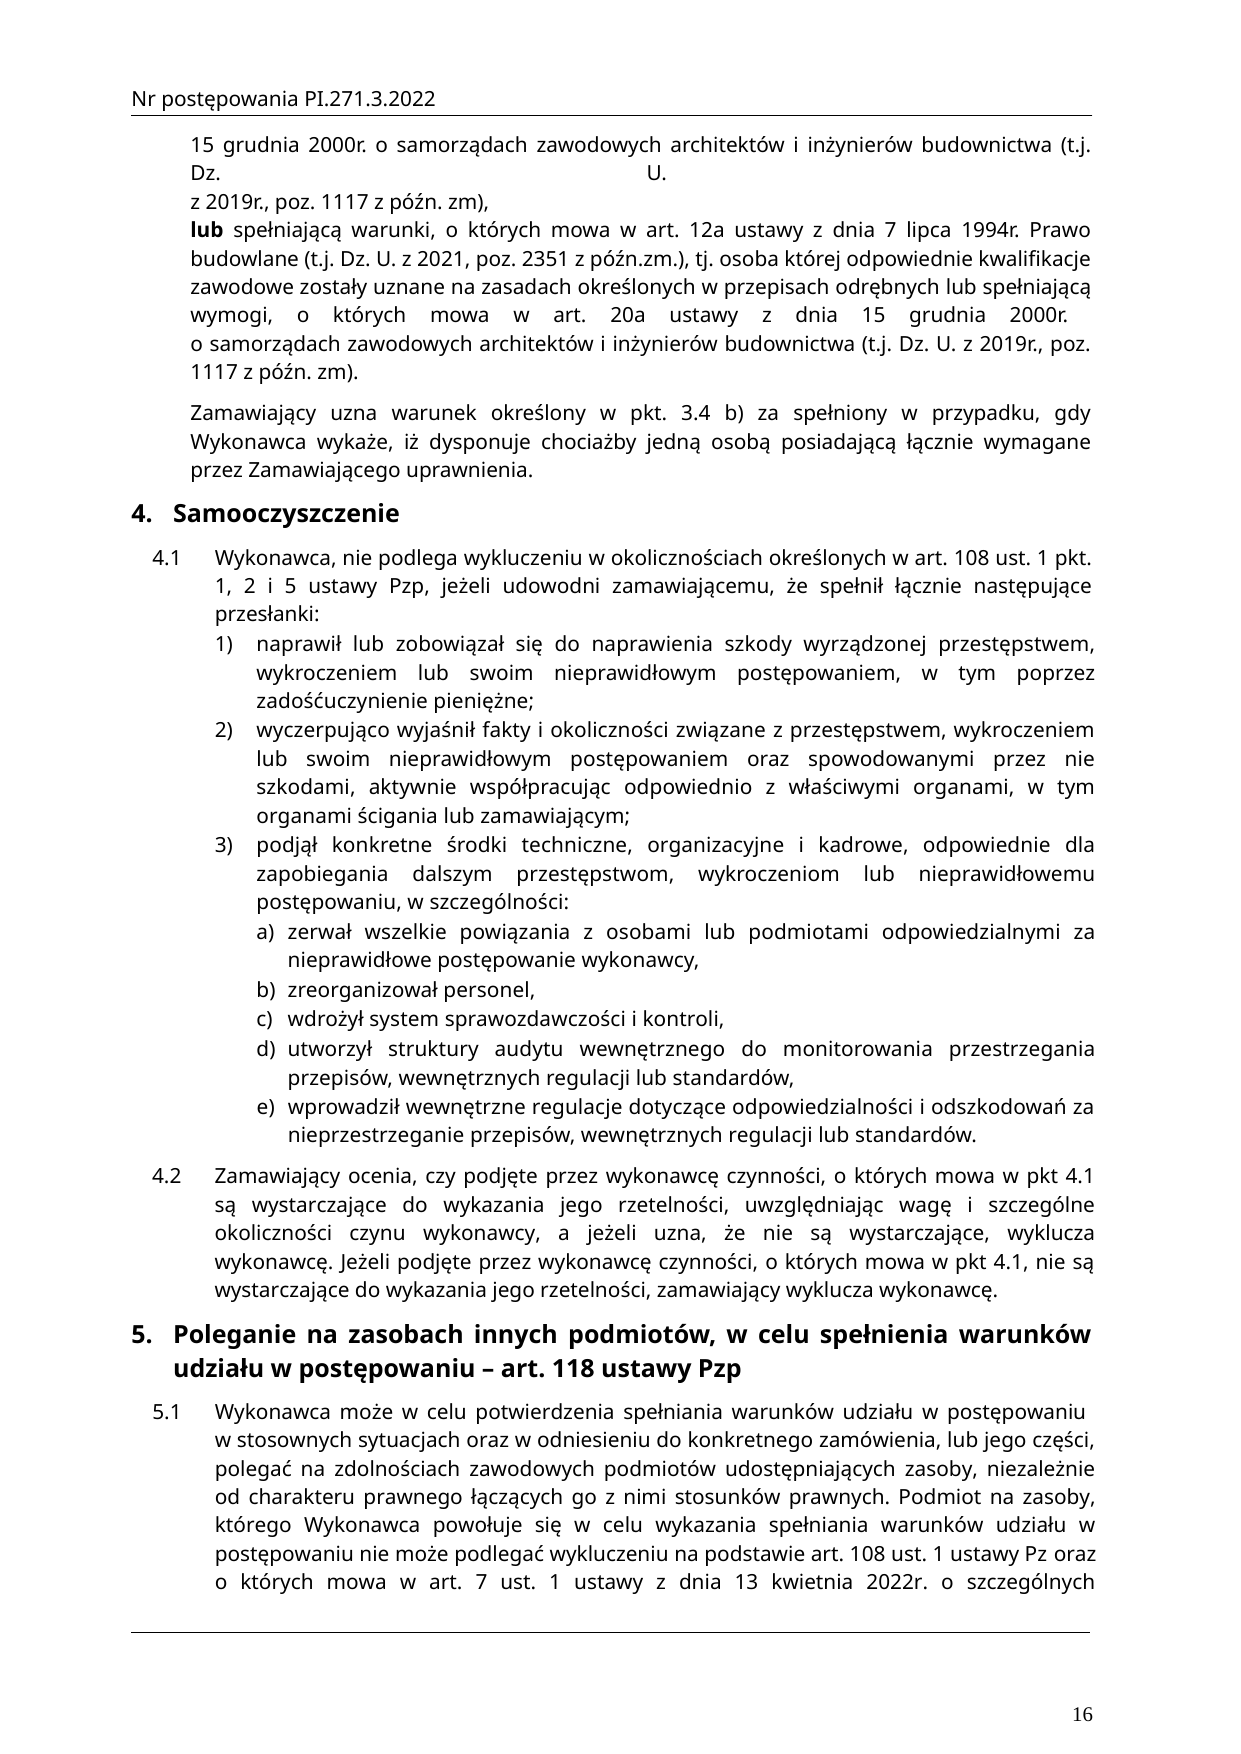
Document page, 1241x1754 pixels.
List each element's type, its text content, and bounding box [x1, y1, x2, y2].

list podjął konkretne środki techniczne, organizacyjne i kadrowe, odpowiednie dla zapobiegania dalszym przestępstwom, wykroczeniom lub nieprawidłowemu postępowaniu, w szczególności: [214, 831, 1096, 916]
list naprawił lub zobowiązał się do naprawienia szkody wyrządzonej przestępstwem, wykroczeniem lub swoim nieprawidłowym postępowaniem, w tym poprzez zadośćuczynienie pieniężne; [214, 629, 1096, 714]
list utworzył struktury audytu wewnętrznego do monitorowania przestrzegania przepisów, wewnętrznych regulacji lub standardów, [256, 1034, 1096, 1091]
list Wykonawca, nie podlega wykluczeniu w okolicznościach określonych w art. 108 ust. 1 pkt. 1, 2 i 5 ustawy Pzp, jeżeli udowodni zamawiającemu, że spełnił łącznie następujące przesłanki: [152, 543, 1092, 628]
list wprowadził wewnętrzne regulacje dotyczące odpowiedzialności i odszkodowań za nieprzestrzeganie przepisów, wewnętrznych regulacji lub standardów. [256, 1092, 1096, 1149]
text lub spełniającą warunki, o których mowa w art. 12a ustawy z dnia 7 lipca 1994r. Prawo budowlane (t.j. Dz. U. z 2021, poz. 2351 z późn.zm.), tj. osoba której odpowiednie kwalifikacje zawodowe zostały uznane na zasadach określonych w przepisach odrębnych lub spełniającą wymogi, o których mowa w art. 20a ustawy z dnia 15 grudnia 2000r. o samorządach zawodowych architektów i inżynierów budownictwa (t.j. Dz. U. z 2019r., poz. 1117 z późn. zm). [190, 215, 1092, 386]
subtitle Samooczyszczenie [131, 496, 1092, 530]
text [190, 130, 1092, 215]
list zerwał wszelkie powiązania z osobami lub podmiotami odpowiedzialnymi za nieprawidłowe postępowanie wykonawcy, [256, 917, 1096, 974]
list Zamawiający ocenia, czy podjęte przez wykonawcę czynności, o których mowa w pkt 4.1 są wystarczające do wykazania jego rzetelności, uwzględniając wagę i szczególne okoliczności czynu wykonawcy, a jeżeli uzna, że nie są wystarczające, wyklucza wykonawcę. Jeżeli podjęte przez wykonawcę czynności, o których mowa w pkt 4.1, nie są wystarczające do wykazania jego rzetelności, zamawiający wyklucza wykonawcę. [152, 1162, 1096, 1304]
list wyczerpująco wyjaśnił fakty i okoliczności związane z przestępstwem, wykroczeniem lub swoim nieprawidłowym postępowaniem oraz spowodowanymi przez nie szkodami, aktywnie współpracując odpowiednio z właściwymi organami, w tym organami ścigania lub zamawiającym; [214, 716, 1096, 829]
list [152, 1397, 1096, 1596]
text Zamawiający uzna warunek określony w pkt. 3.4 b) za spełniony w przypadku, gdy Wykonawca wykaże, iż dysponuje chociażby jedną osobą posiadającą łącznie wymagane przez Zamawiającego uprawnienia. [190, 398, 1092, 484]
list wdrożył system sprawozdawczości i kontroli, [256, 1004, 1096, 1033]
subtitle Poleganie na zasobach innych podmiotów, w celu spełnienia warunków udziału w postępowaniu – art. 118 ustawy Pzp [131, 1316, 1092, 1384]
list zreorganizował personel, [256, 975, 1096, 1003]
